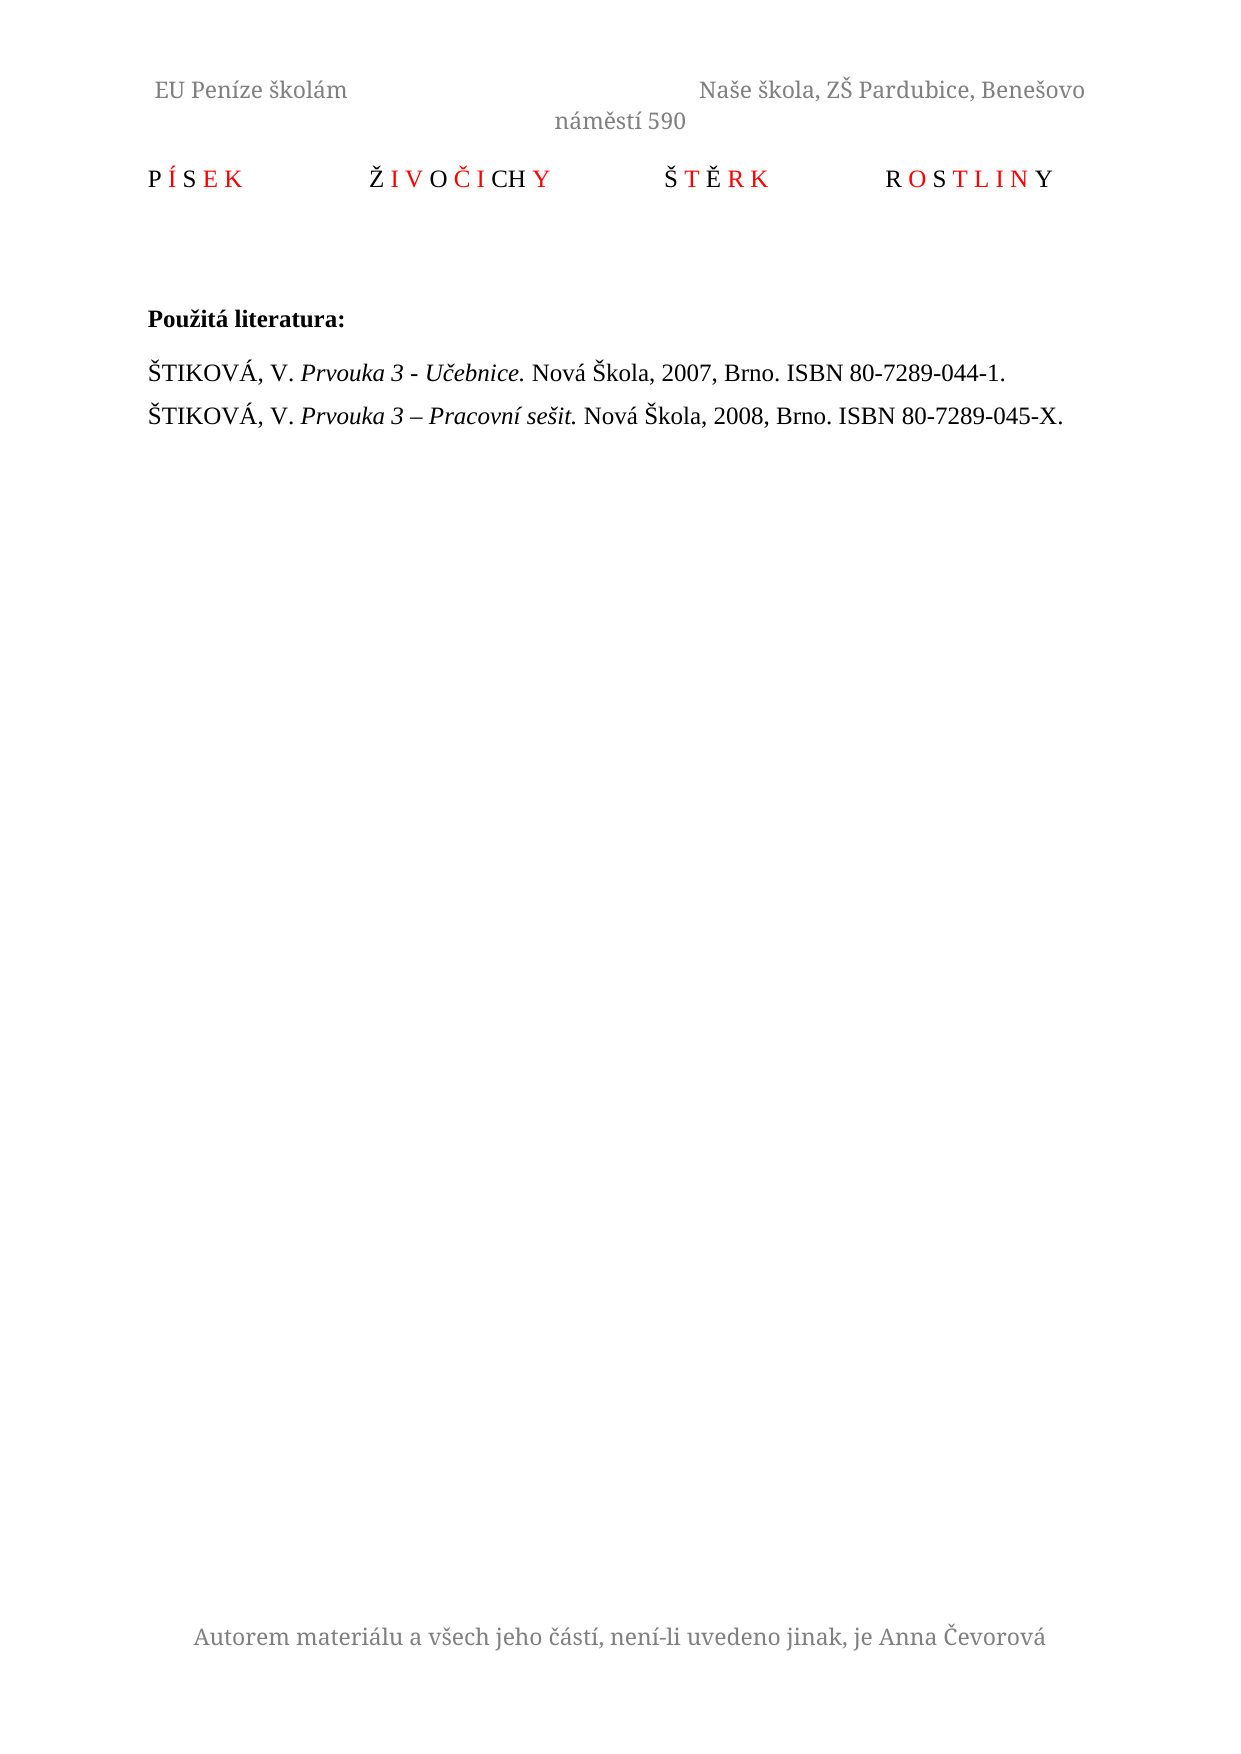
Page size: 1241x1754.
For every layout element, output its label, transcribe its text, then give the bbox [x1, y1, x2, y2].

title ŠTIKOVÁ, V. Prvouka 3 – Pracovní sešit. Nová Škola, 2008, Brno. ISBN 80-7289-045-X. [148, 401, 1093, 430]
text Použitá literatura: [148, 304, 1093, 333]
text P Í S E K Ž I V O Č I CH Y Š T Ě R K R O S T L I N Y [148, 164, 1093, 226]
title ŠTIKOVÁ, V. Prvouka 3 - Učebnice. Nová Škola, 2007, Brno. ISBN 80-7289-044-1. [148, 358, 1093, 387]
